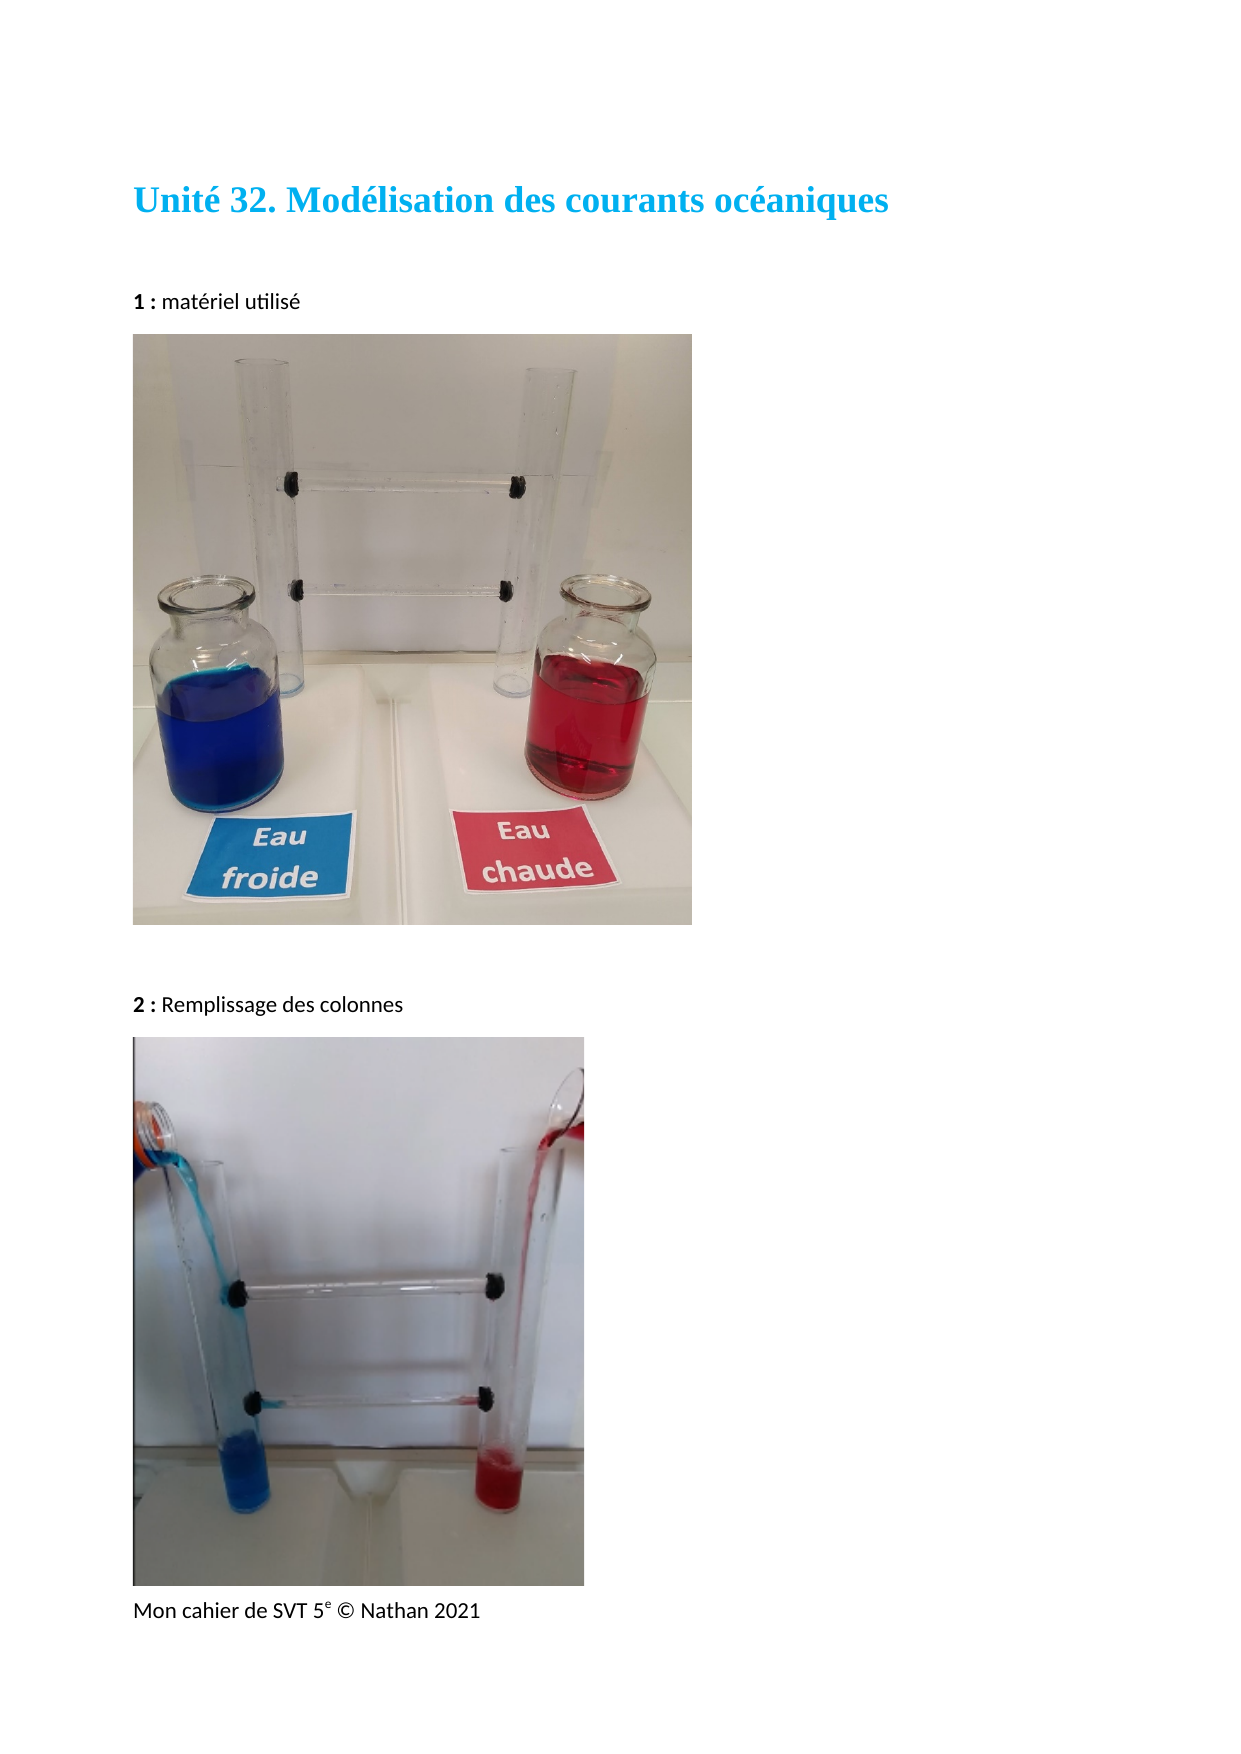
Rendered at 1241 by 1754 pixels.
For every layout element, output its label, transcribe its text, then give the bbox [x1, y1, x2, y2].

text 2 : Remplissage des colonnes [133, 991, 1165, 1019]
picture [132, 1037, 585, 1586]
picture [132, 334, 692, 925]
text Unité 32. Modélisation des courants océaniques [133, 177, 1165, 220]
text 1 : matériel utilisé [133, 287, 1165, 315]
